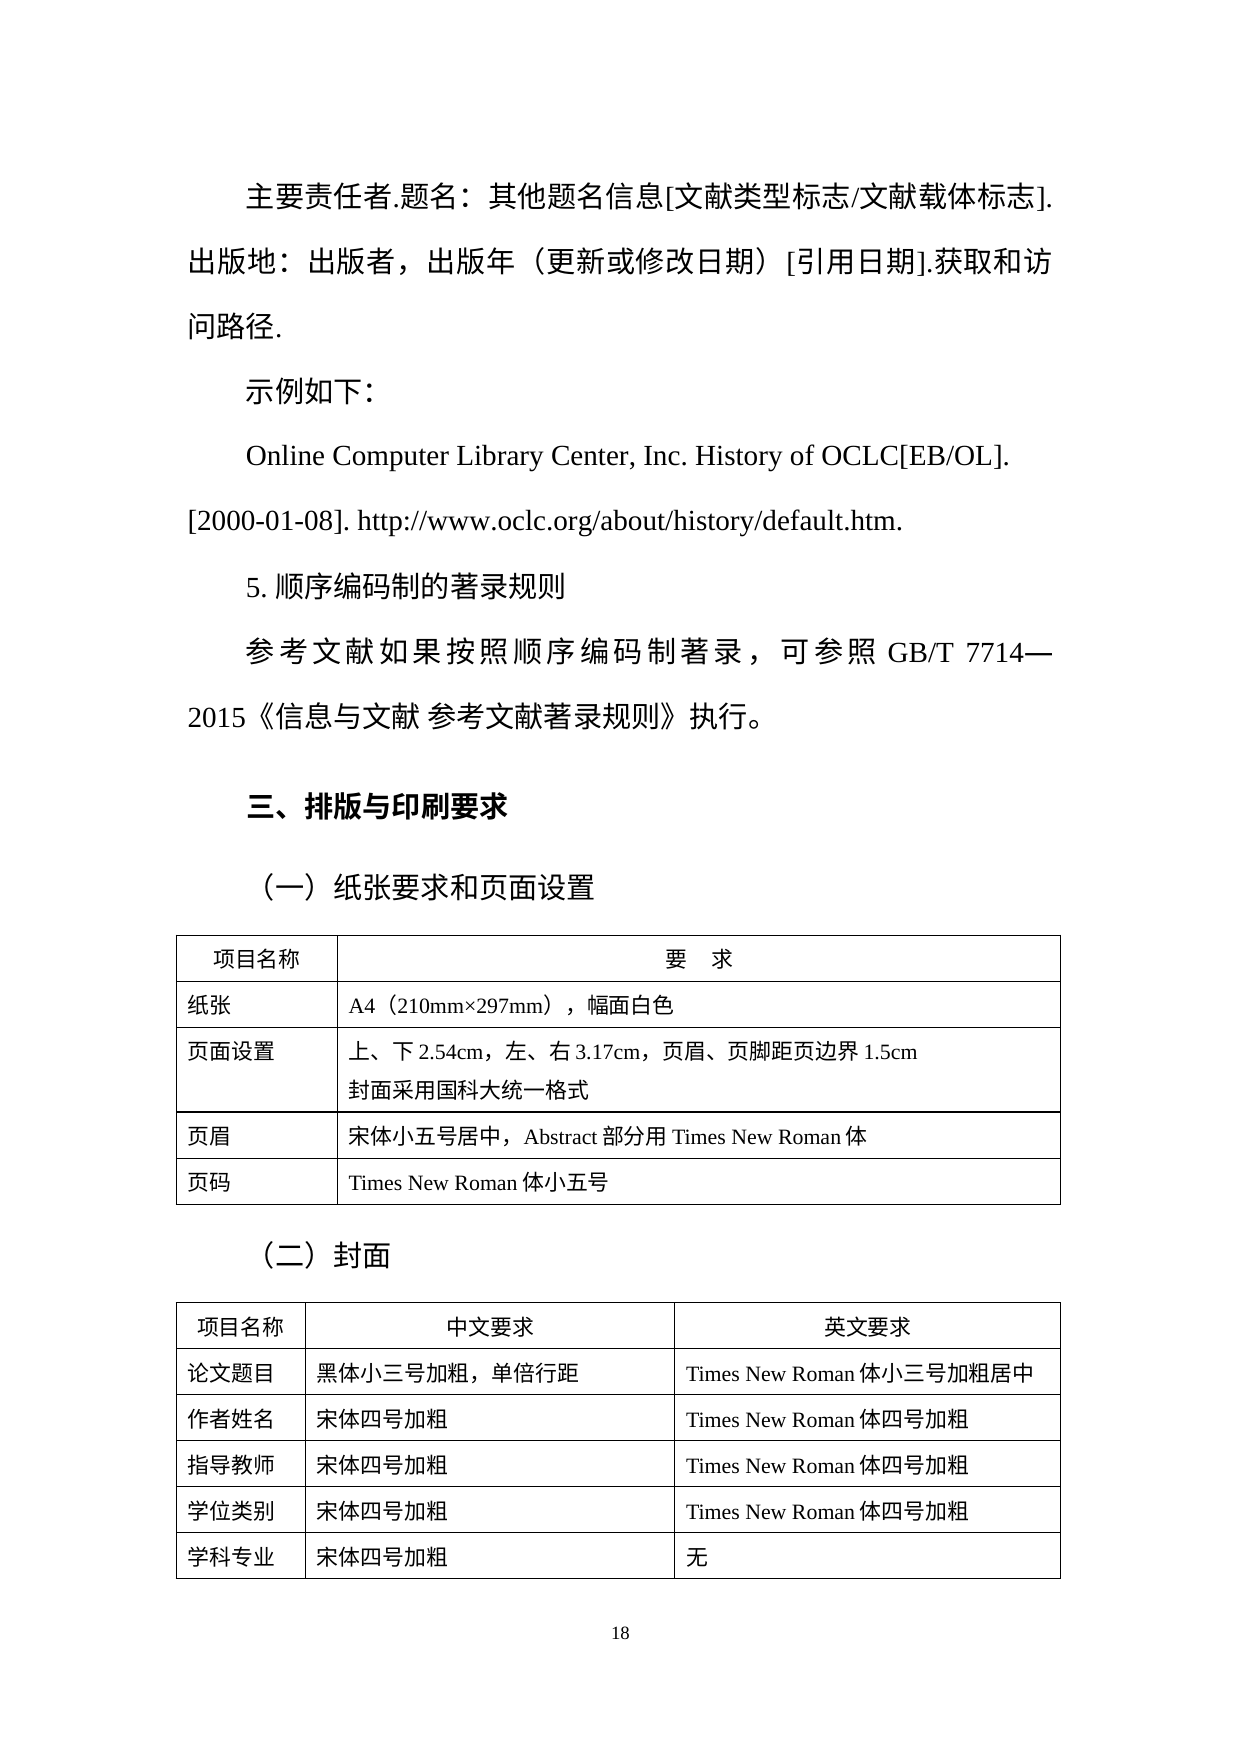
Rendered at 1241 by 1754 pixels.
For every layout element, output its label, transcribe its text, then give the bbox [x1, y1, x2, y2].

table_header 英文要求 [675, 1303, 1060, 1348]
text Online Computer Library Center, Inc. History of OCLC[EB/OL]. [2000-01-08]. http://www.oclc.org/about/history/default.htm. [187, 422, 1053, 552]
table_cell 宋体四号加粗 [306, 1395, 674, 1440]
table_cell Times New Roman体小五号 [338, 1159, 1060, 1203]
table_header 中文要求 [306, 1303, 674, 1348]
table_cell A4（210mm×297mm），幅面白色 [338, 982, 1060, 1027]
text 主要责任者.题名：其他题名信息[文献类型标志/文献载体标志].出版地：出版者，出版年（更新或修改日期）[引用日期].获取和访问路径. [187, 162, 1053, 357]
table_header 项目名称 [177, 1303, 305, 1348]
table_cell 论文题目 [177, 1349, 305, 1394]
text （一）纸张要求和页面设置 [187, 853, 1053, 918]
table_cell 页眉 [177, 1113, 337, 1157]
table_cell 宋体四号加粗 [306, 1441, 674, 1486]
table_cell 纸张 [177, 982, 337, 1027]
text 示例如下： [187, 357, 1053, 422]
table_cell 宋体四号加粗 [306, 1533, 674, 1578]
table_cell 宋体小五号居中，Abstract部分用Times New Roman体 [338, 1113, 1060, 1157]
table_header 要 求 [338, 936, 1060, 981]
table_cell Times New Roman体四号加粗 [675, 1487, 1060, 1532]
table_cell 页码 [177, 1159, 337, 1203]
table_header 项目名称 [177, 936, 337, 981]
table_cell Times New Roman体小三号加粗居中 [675, 1349, 1060, 1394]
table_cell Times New Roman体四号加粗 [675, 1395, 1060, 1440]
table_cell Times New Roman体四号加粗 [675, 1441, 1060, 1486]
text （二）封面 [187, 1221, 1053, 1286]
table_cell 学科专业 [177, 1533, 305, 1578]
table_cell 指导教师 [177, 1441, 305, 1486]
table_cell 上、下2.54cm，左、右3.17cm，页眉、页脚距页边界1.5cm 封面采用国科大统一格式 [338, 1028, 1060, 1111]
table_cell 宋体四号加粗 [306, 1487, 674, 1532]
table_cell 作者姓名 [177, 1395, 305, 1440]
text 5. 顺序编码制的著录规则 [187, 552, 1053, 617]
table_cell 学位类别 [177, 1487, 305, 1532]
text 参考文献如果按照顺序编码制著录，可参照GB/T 7714—2015《信息与文献 参考文献著录规则》执行。 [187, 617, 1053, 747]
table_cell 页面设置 [177, 1028, 337, 1111]
table_cell 黑体小三号加粗，单倍行距 [306, 1349, 674, 1394]
text 三、排版与印刷要求 [187, 772, 1053, 837]
table_cell 无 [675, 1533, 1060, 1578]
